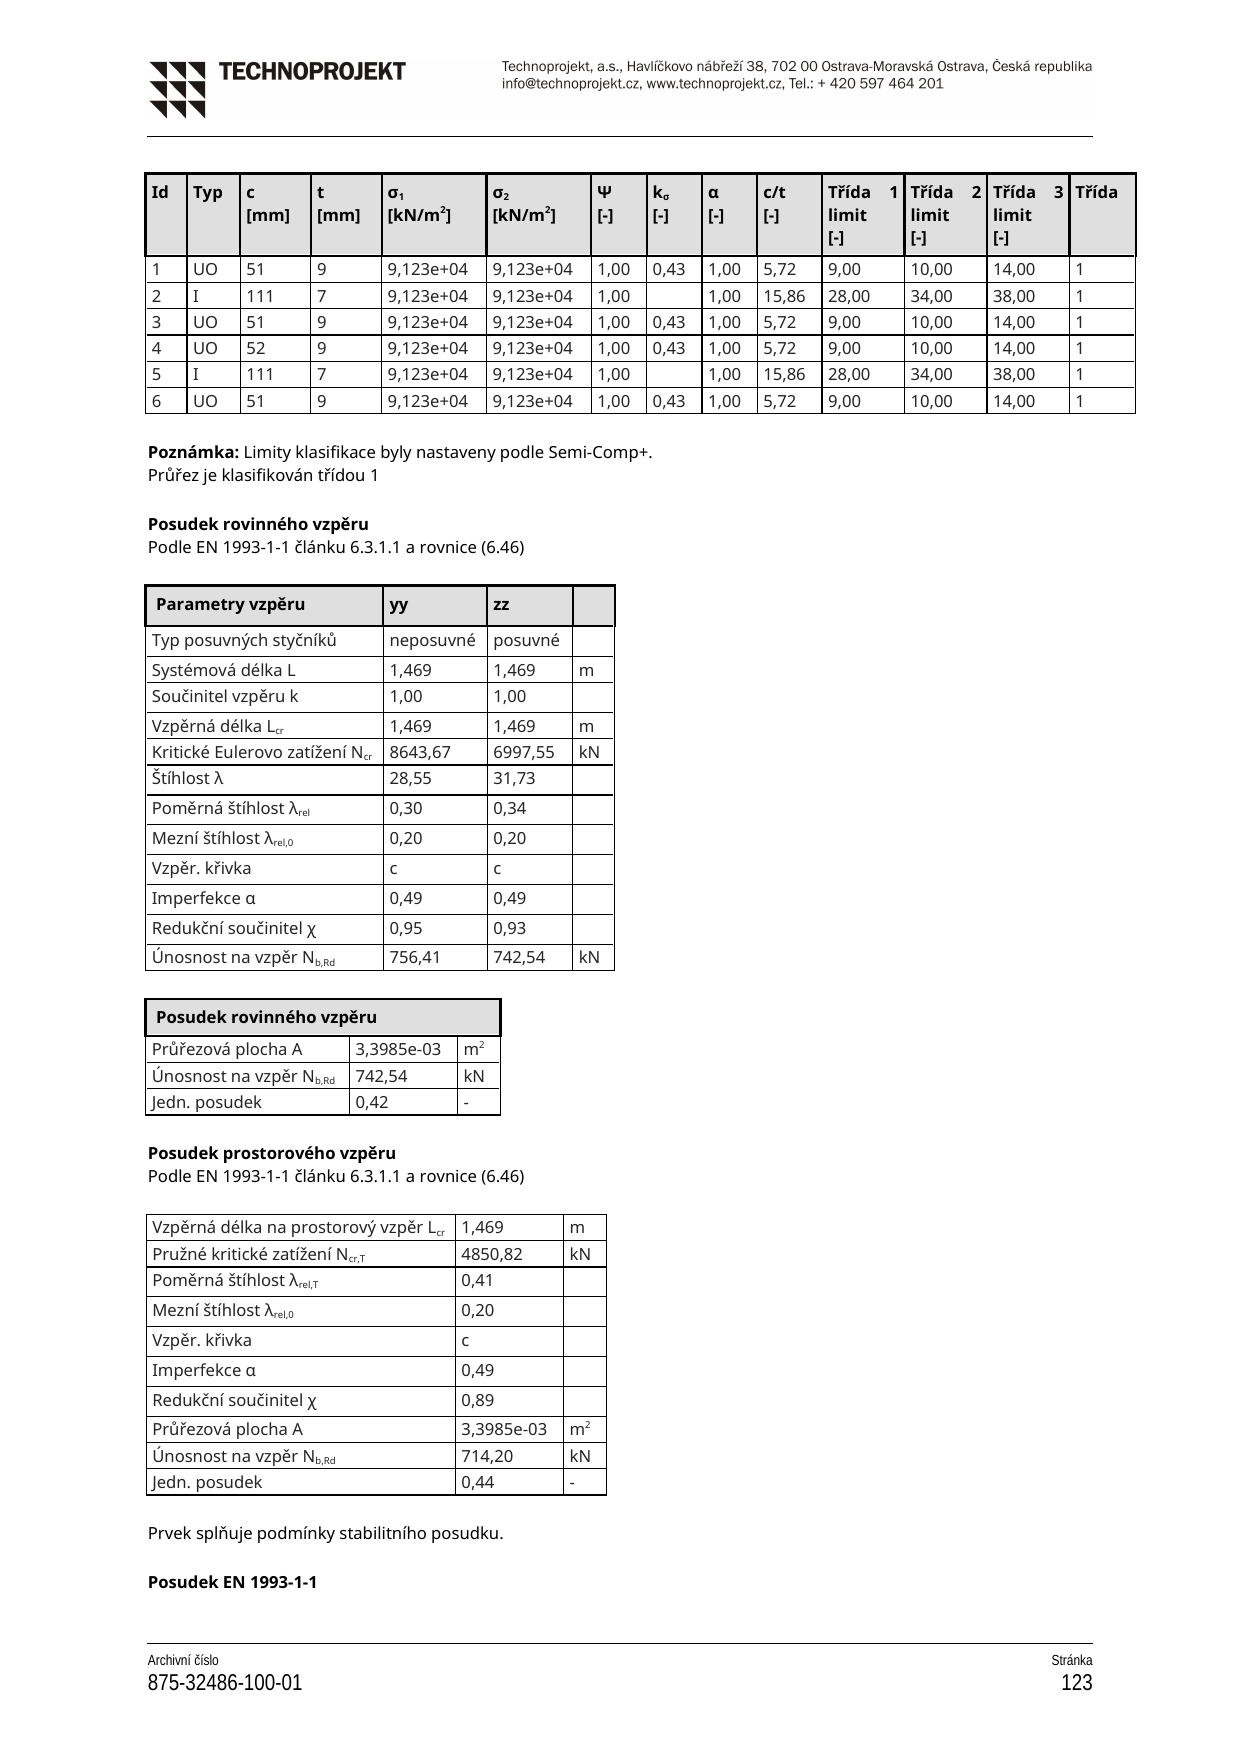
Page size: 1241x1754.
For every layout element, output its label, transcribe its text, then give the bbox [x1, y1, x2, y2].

text Posudek prostorového vzpěru [148, 1142, 1093, 1164]
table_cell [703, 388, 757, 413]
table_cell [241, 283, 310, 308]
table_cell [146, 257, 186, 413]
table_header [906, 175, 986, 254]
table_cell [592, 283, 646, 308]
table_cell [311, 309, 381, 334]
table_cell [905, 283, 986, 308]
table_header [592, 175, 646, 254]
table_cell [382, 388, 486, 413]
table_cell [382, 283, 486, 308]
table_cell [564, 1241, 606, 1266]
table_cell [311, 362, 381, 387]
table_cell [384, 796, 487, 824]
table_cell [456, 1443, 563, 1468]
text Průřez je klasifikován třídou 1 [148, 463, 1093, 486]
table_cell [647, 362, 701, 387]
text Podle EN 1993-1-1 článku 6.3.1.1 a rovnice (6.46) [148, 535, 1093, 558]
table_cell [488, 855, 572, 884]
text Posudek rovinného vzpěru [148, 512, 1093, 535]
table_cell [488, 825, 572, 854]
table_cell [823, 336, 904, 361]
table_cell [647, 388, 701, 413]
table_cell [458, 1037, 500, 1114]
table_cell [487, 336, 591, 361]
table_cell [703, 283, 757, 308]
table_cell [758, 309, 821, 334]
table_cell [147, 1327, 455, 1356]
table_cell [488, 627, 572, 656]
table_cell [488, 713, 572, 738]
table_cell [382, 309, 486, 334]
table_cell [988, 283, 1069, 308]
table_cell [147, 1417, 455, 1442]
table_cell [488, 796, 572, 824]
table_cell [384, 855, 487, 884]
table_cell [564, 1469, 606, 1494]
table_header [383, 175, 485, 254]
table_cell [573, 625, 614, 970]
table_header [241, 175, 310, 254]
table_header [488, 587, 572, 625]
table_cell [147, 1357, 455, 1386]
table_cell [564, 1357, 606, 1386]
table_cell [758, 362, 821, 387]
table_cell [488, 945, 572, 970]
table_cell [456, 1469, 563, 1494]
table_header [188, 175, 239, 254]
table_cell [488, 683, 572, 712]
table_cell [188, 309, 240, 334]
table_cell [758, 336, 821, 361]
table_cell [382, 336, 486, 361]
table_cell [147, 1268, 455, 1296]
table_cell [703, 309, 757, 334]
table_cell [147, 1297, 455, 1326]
text Podle EN 1993-1-1 článku 6.3.1.1 a rovnice (6.46) [148, 1164, 1093, 1187]
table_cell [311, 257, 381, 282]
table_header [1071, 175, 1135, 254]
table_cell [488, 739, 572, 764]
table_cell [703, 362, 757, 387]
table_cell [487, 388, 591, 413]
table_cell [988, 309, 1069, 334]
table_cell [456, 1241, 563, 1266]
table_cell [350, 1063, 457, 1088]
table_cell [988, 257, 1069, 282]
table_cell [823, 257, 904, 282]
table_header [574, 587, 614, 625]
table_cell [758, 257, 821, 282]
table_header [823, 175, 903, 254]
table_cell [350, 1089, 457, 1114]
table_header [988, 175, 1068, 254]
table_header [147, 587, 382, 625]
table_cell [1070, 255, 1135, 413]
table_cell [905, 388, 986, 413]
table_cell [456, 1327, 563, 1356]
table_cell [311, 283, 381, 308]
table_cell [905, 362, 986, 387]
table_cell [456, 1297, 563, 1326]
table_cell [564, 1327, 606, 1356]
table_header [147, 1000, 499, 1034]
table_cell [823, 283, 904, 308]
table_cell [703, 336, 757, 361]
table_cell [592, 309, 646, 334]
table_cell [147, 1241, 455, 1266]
picture [148, 59, 1092, 120]
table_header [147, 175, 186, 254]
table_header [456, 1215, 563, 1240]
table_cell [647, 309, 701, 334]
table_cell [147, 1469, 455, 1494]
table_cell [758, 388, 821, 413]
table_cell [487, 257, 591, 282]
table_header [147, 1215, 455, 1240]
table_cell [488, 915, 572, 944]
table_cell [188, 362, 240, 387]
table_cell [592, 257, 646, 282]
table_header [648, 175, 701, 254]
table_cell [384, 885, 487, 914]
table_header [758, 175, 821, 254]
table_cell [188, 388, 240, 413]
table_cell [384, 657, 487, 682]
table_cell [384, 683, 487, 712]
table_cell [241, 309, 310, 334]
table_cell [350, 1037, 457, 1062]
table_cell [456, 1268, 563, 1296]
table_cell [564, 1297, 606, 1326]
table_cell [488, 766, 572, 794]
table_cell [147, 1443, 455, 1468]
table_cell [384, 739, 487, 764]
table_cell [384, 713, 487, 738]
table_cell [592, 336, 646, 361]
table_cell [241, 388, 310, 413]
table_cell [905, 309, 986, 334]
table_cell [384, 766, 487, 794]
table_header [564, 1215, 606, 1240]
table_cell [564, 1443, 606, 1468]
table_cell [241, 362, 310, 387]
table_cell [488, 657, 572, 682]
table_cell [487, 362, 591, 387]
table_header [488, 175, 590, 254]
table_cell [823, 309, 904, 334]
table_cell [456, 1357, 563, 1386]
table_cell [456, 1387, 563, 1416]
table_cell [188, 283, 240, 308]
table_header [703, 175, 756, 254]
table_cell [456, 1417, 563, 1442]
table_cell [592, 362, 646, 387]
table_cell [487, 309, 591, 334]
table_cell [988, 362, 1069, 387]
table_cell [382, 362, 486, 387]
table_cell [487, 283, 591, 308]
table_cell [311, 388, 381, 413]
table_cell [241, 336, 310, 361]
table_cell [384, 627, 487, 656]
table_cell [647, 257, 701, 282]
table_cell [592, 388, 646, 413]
text Prvek splňuje podmínky stabilitního posudku. [148, 1522, 1093, 1545]
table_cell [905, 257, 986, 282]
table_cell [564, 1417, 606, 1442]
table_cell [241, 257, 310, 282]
text Poznámka: Limity klasifikace byly nastaveny podle Semi-Comp+. [148, 441, 1093, 463]
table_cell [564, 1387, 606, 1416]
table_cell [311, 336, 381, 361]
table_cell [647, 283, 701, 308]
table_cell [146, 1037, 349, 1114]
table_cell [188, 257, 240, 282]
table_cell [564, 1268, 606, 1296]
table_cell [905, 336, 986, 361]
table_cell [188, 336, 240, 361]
text Posudek EN 1993-1-1 [148, 1571, 1093, 1594]
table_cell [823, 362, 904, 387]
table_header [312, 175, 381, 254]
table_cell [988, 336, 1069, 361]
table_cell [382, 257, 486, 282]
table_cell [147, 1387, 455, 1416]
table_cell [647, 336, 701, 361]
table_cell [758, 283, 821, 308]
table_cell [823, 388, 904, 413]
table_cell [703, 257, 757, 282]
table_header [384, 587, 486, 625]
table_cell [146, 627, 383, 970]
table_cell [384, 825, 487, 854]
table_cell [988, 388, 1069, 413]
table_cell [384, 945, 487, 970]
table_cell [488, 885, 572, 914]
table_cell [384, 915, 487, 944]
